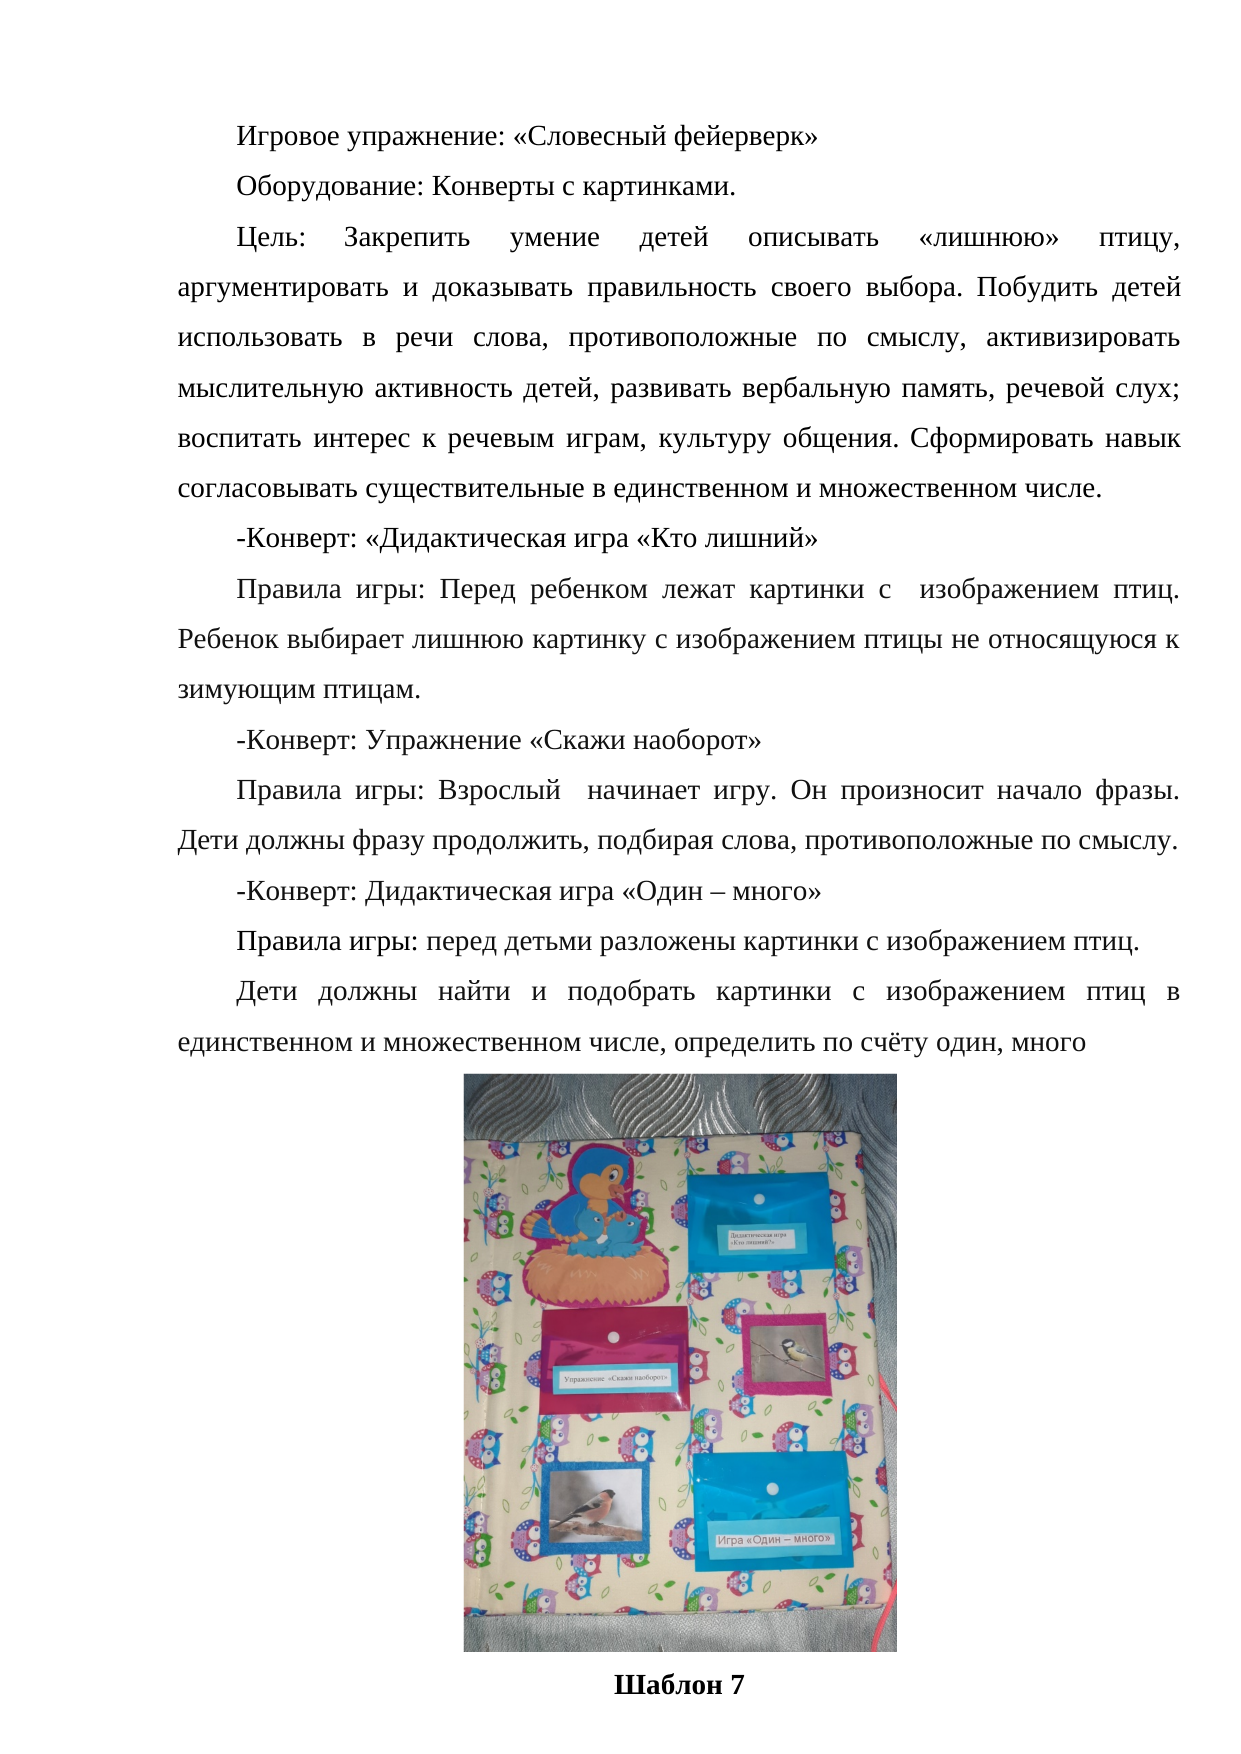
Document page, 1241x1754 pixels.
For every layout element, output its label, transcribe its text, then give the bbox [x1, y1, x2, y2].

text Дети должны найти и подобрать картинки с изображением птиц в единственном и множественном числе, определить по счёту один, много [177, 973, 1181, 1057]
text -Конверт: Дидактическая игра «Один – много» [177, 873, 1181, 906]
text Шаблон 7 [177, 1667, 1181, 1701]
text Правила игры: Взрослый начинает игру. Он произносит начало фразы. Дети должны фразу продолжить, подбирая слова, противоположные по смыслу. [177, 772, 1181, 856]
text Оборудование: Конверты с картинками. [177, 168, 1181, 202]
text Правила игры: перед детьми разложены картинки с изображением птиц. [177, 923, 1181, 957]
picture [464, 1074, 897, 1651]
text Правила игры: Перед ребенком лежат картинки с изображением птиц. Ребенок выбирает лишнюю картинку с изображением птицы не относящуюся к зимующим птицам. [177, 571, 1181, 705]
text -Конверт: Упражнение «Скажи наоборот» [177, 722, 1181, 755]
text Игровое упражнение: «Словесный фейерверк» [177, 118, 1181, 152]
text Цель: Закрепить умение детей описывать «лишнюю» птицу, аргументировать и доказывать правильность своего выбора. Побудить детей использовать в речи слова, противоположные по смыслу, активизировать мыслительную активность детей, развивать вербальную память, речевой слух; воспитать интерес к речевым играм, культуру общения. Сформировать навык согласовывать существительные в единственном и множественном числе. [177, 219, 1181, 504]
text -Конверт: «Дидактическая игра «Кто лишний» [177, 521, 1181, 554]
